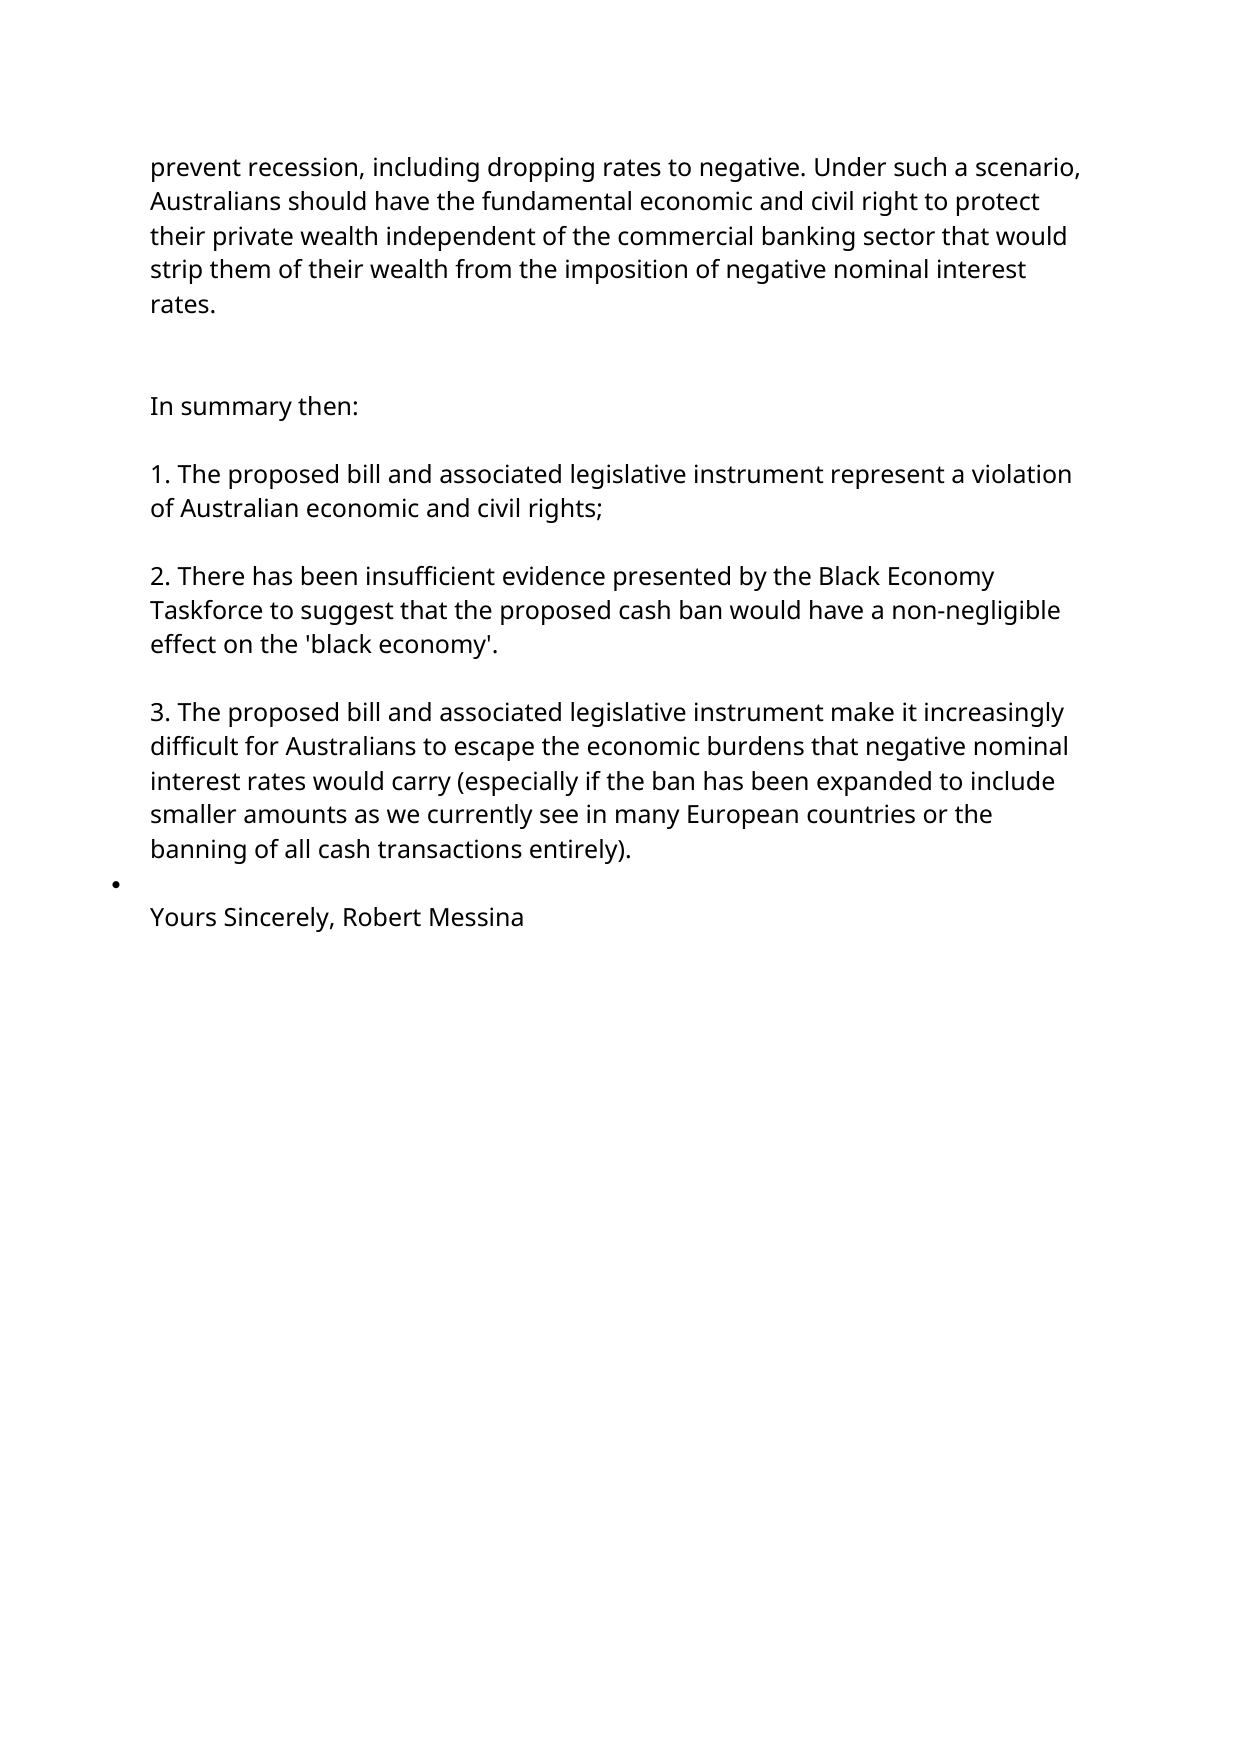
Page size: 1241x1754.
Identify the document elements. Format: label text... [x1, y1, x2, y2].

text 1. The proposed bill and associated legislative instrument represent a violation of Australian economic and civil rights; [150, 457, 1090, 525]
text In summary then: [150, 388, 1090, 422]
list Yours Sincerely, Robert Messina [112, 865, 1090, 933]
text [150, 150, 1090, 320]
text 3. The proposed bill and associated legislative instrument make it increasingly difficult for Australians to escape the economic burdens that negative nominal interest rates would carry (especially if the ban has been expanded to include smaller amounts as we currently see in many European countries or the banning of all cash transactions entirely). [150, 695, 1090, 865]
text 2. There has been insufficient evidence presented by the Black Economy Taskforce to suggest that the proposed cash ban would have a non-negligible effect on the 'black economy'. [150, 559, 1090, 661]
